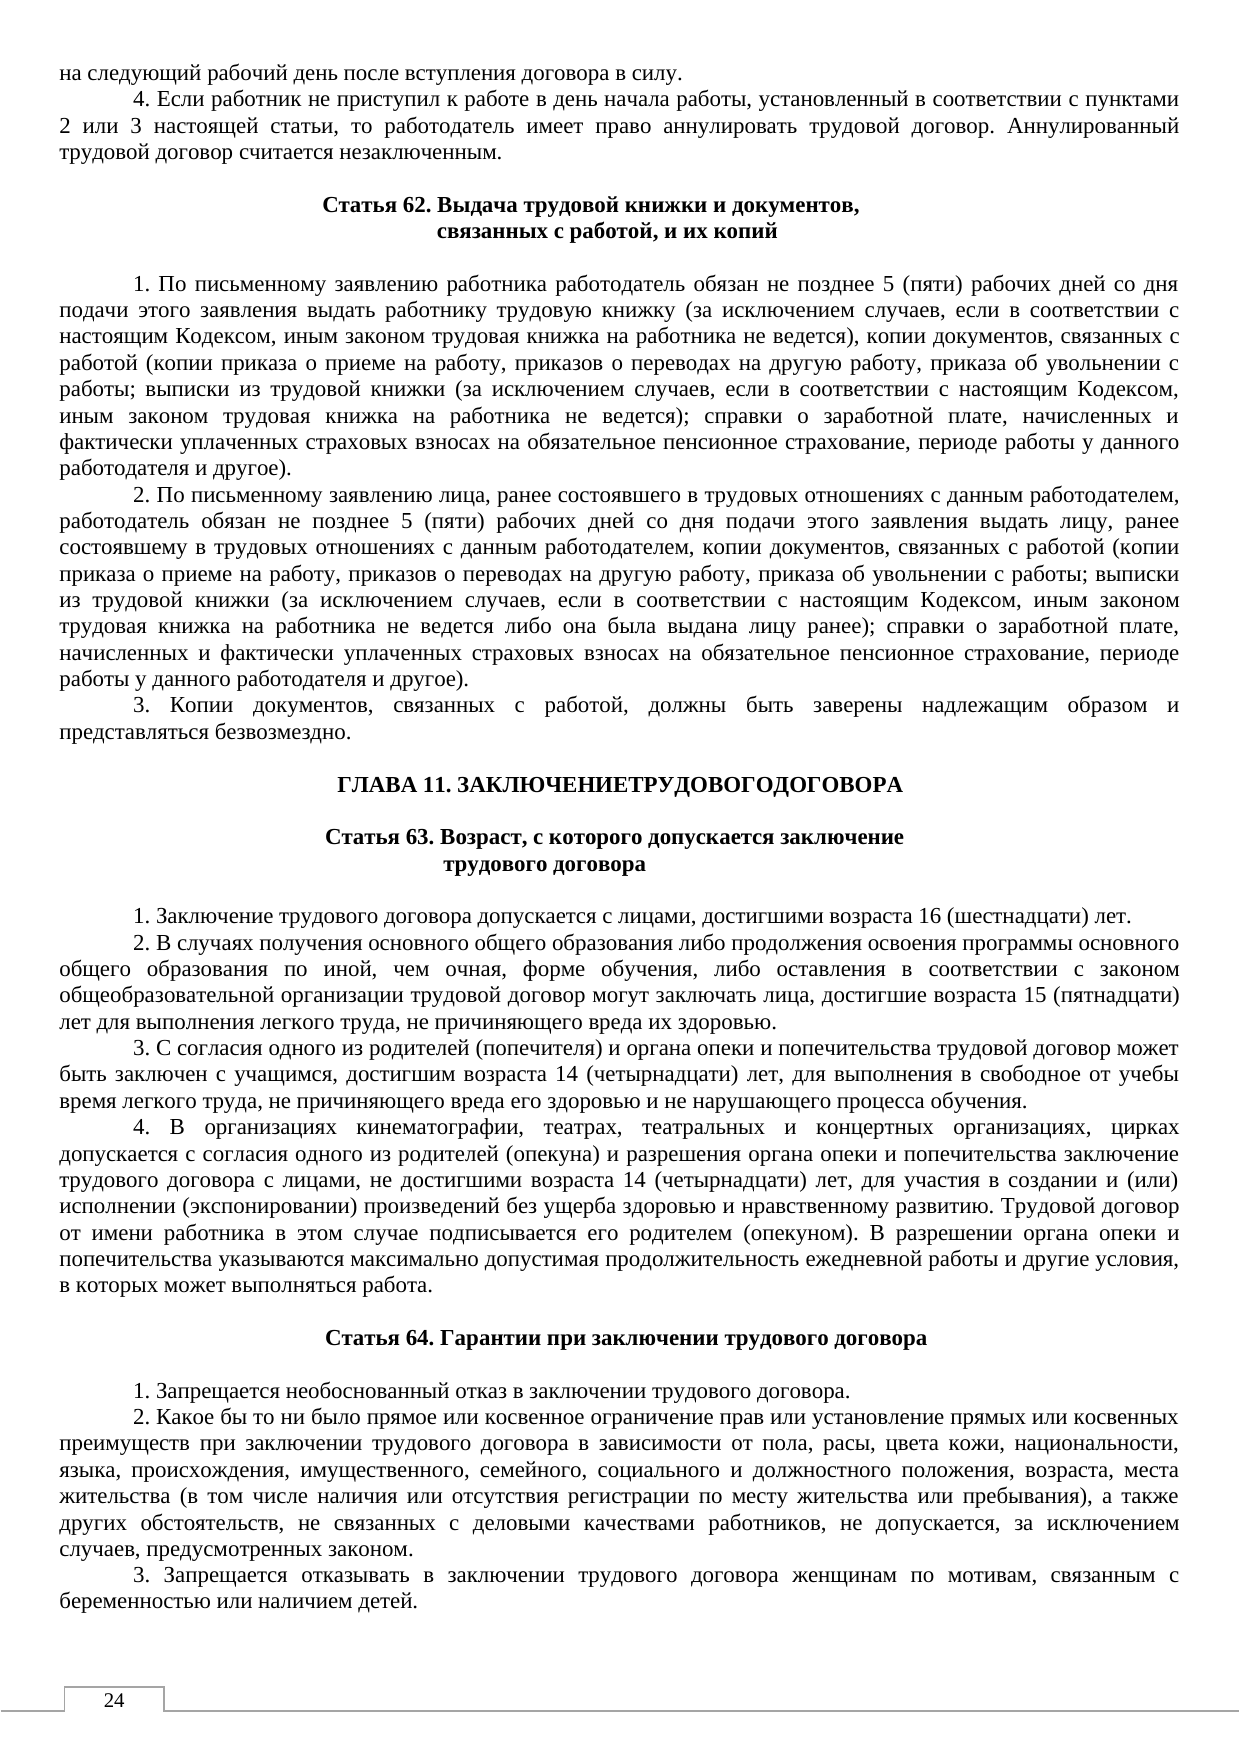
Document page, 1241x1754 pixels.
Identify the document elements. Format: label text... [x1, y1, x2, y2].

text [59, 59, 1181, 85]
text трудового договора [325, 850, 1181, 876]
text Статья 64. Гарантии при заключении трудового договора [325, 1324, 1181, 1350]
text 2. Какое бы то ни было прямое или косвенное ограничение прав или установление прямых или косвенных преимуществ при заключении трудового договора в зависимости от пола, расы, цвета кожи, национальности, языка, происхождения, имущественного, семейного, социального и должностного положения, возраста, места жительства (в том числе наличия или отсутствия регистрации по месту жительства или пребывания), а также других обстоятельств, не связанных с деловыми качествами работников, не допускается, за исключением случаев, предусмотренных законом. [59, 1403, 1181, 1561]
text 4. Если работник не приступил к работе в день начала работы, установленный в соответствии с пунктами 2 или 3 настоящей статьи, то работодатель имеет право аннулировать трудовой договор. Аннулированный трудовой договор считается незаключенным. [59, 85, 1181, 164]
text ГЛАВА 11. ЗАКЛЮЧЕНИЕТРУДОВОГОДОГОВОРА [59, 771, 1181, 797]
text 2. В случаях получения основного общего образования либо продолжения освоения программы основного общего образования по иной, чем очная, форме обучения, либо оставления в соответствии с законом общеобразовательной организации трудовой договор могут заключать лица, достигшие возраста 15 (пятнадцати) лет для выполнения легкого труда, не причиняющего вреда их здоровью. [59, 929, 1181, 1034]
text Статья 63. Возраст, с которого допускается заключение [325, 823, 1181, 850]
text связанных с работой, и их копий [59, 217, 1181, 243]
text 3. Запрещается отказывать в заключении трудового договора женщинам по мотивам, связанным с беременностью или наличием детей. [59, 1561, 1181, 1614]
text Статья 62. Выдача трудовой книжки и документов, [59, 191, 1181, 217]
text 2. По письменному заявлению лица, ранее состоявшего в трудовых отношениях с данным работодателем, работодатель обязан не позднее 5 (пяти) рабочих дней со дня подачи этого заявления выдать лицу, ранее состоявшему в трудовых отношениях с данным работодателем, копии документов, связанных с работой (копии приказа о приеме на работу, приказов о переводах на другую работу, приказа об увольнении с работы; выписки из трудовой книжки (за исключением случаев, если в соответствии с настоящим Кодексом, иным законом трудовая книжка на работника не ведется либо она была выдана лицу ранее); справки о заработной плате, начисленных и фактически уплаченных страховых взносах на обязательное пенсионное страхование, периоде работы у данного работодателя и другое). [59, 481, 1181, 692]
text 1. По письменному заявлению работника работодатель обязан не позднее 5 (пяти) рабочих дней со дня подачи этого заявления выдать работнику трудовую книжку (за исключением случаев, если в соответствии с настоящим Кодексом, иным законом трудовая книжка на работника не ведется), копии документов, связанных с работой (копии приказа о приеме на работу, приказов о переводах на другую работу, приказа об увольнении с работы; выписки из трудовой книжки (за исключением случаев, если в соответствии с настоящим Кодексом, иным законом трудовая книжка на работника не ведется); справки о заработной плате, начисленных и фактически уплаченных страховых взносах на обязательное пенсионное страхование, периоде работы у данного работодателя и другое). [59, 270, 1181, 481]
text 3. С согласия одного из родителей (попечителя) и органа опеки и попечительства трудовой договор может быть заключен с учащимся, достигшим возраста 14 (четырнадцати) лет, для выполнения в свободное от учебы время легкого труда, не причиняющего вреда его здоровью и не нарушающего процесса обучения. [59, 1034, 1181, 1113]
text 4. В организациях кинематографии, театрах, театральных и концертных организациях, цирках допускается с согласия одного из родителей (опекуна) и разрешения органа опеки и попечительства заключение трудового договора с лицами, не достигшими возраста 14 (четырнадцати) лет, для участия в создании и (или) исполнении (экспонировании) произведений без ущерба здоровью и нравственному развитию. Трудовой договор от имени работника в этом случае подписывается его родителем (опекуном). В разрешении органа опеки и попечительства указываются максимально допустимая продолжительность ежедневной работы и другие условия, в которых может выполняться работа. [59, 1113, 1181, 1298]
text 1. Заключение трудового договора допускается с лицами, достигшими возраста 16 (шестнадцати) лет. [59, 902, 1181, 929]
text 3. Копии документов, связанных с работой, должны быть заверены надлежащим образом и представляться безвозмездно. [59, 692, 1181, 744]
text 1. Запрещается необоснованный отказ в заключении трудового договора. [59, 1377, 1181, 1403]
